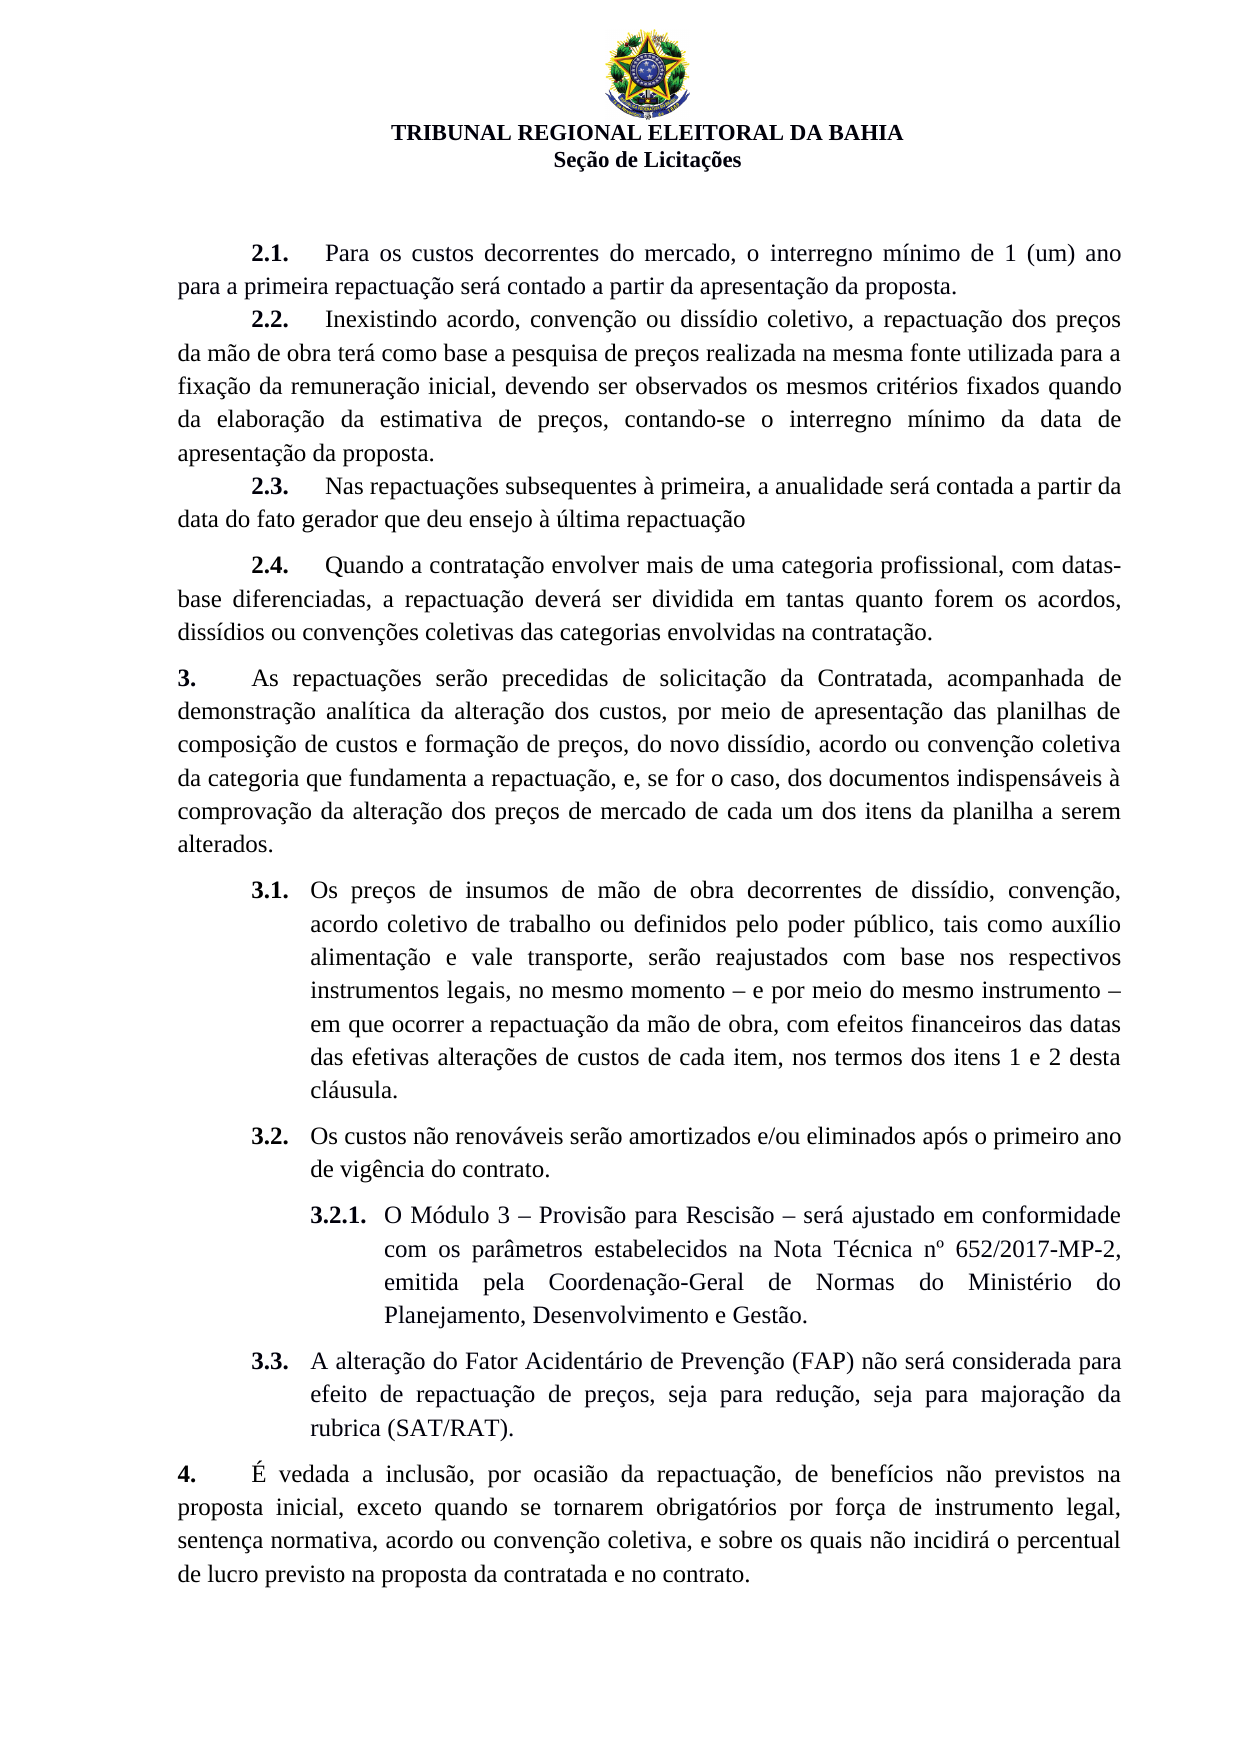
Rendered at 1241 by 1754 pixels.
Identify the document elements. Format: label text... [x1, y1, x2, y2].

text 2.4. Quando a contratação envolver mais de uma categoria profissional, com datas-base diferenciadas, a repactuação deverá ser dividida em tantas quanto forem os acordos, dissídios ou convenções coletivas das categorias envolvidas na contratação. [177, 612, 1122, 647]
text 4. É vedada a inclusão, por ocasião da repactuação, de benefícios não previstos na proposta inicial, exceto quando se tornarem obrigatórios por força de instrumento legal, sentença normativa, acordo ou convenção coletiva, e sobre os quais não incidirá o percentual de lucro previsto na proposta da contratada e no contrato. [177, 1455, 1122, 1589]
list Para os custos decorrentes do mercado, o interregno mínimo de 1 (um) ano para a primeira repactuação será contado a partir da apresentação da proposta. [177, 234, 1122, 301]
list Inexistindo acordo, convenção ou dissídio coletivo, a repactuação dos preços da mão de obra terá como base a pesquisa de preços realizada na mesma fonte utilizada para a fixação da remuneração inicial, devendo ser observados os mesmos critérios fixados quando da elaboração da estimativa de preços, contando-se o interregno mínimo da data de apresentação da proposta. [177, 301, 1122, 468]
list Nas repactuações subsequentes à primeira, a anualidade será contada a partir da data do fato gerador que deu ensejo à última repactuação [177, 468, 1122, 534]
text 3.2. Os custos não renováveis serão amortizados e/ou eliminados após o primeiro ano de vigência do contrato. [251, 1118, 1122, 1184]
text 3. As repactuações serão precedidas de solicitação da Contratada, acompanhada de demonstração analítica da alteração dos custos, por meio de apresentação das planilhas de composição de custos e formação de preços, do novo dissídio, acordo ou convenção coletiva da categoria que fundamenta a repactuação, e, se for o caso, dos documentos indispensáveis à comprovação da alteração dos preços de mercado de cada um dos itens da planilha a serem alterados. [177, 659, 1122, 859]
text 3.1. Os preços de insumos de mão de obra decorrentes de dissídio, convenção, acordo coletivo de trabalho ou definidos pelo poder público, tais como auxílio alimentação e vale transporte, serão reajustados com base nos respectivos instrumentos legais, no mesmo momento – e por meio do mesmo instrumento – em que ocorrer a repactuação da mão de obra, com efeitos financeiros das datas das efetivas alterações de custos de cada item, nos termos dos itens 1 e 2 desta cláusula. [251, 872, 1122, 1105]
text 3.2.1. O Módulo 3 – Provisão para Rescisão – será ajustado em conformidade com os parâmetros estabelecidos na Nota Técnica nº 652/2017-MP-2, emitida pela Coordenação-Geral de Normas do Ministério do Planejamento, Desenvolvimento e Gestão. [310, 1197, 1122, 1330]
text 3.3. A alteração do Fator Acidentário de Prevenção (FAP) não será considerada para efeito de repactuação de preços, seja para redução, seja para majoração da rubrica (SAT/RAT). [251, 1343, 1122, 1443]
text 2.4. Quando a contratação envolver mais de uma categoria profissional, com datas-base diferenciadas, a repactuação deverá ser dividida em tantas quanto forem os acordos, dissídios ou convenções coletivas das categorias envolvidas na contratação. [177, 547, 1122, 584]
